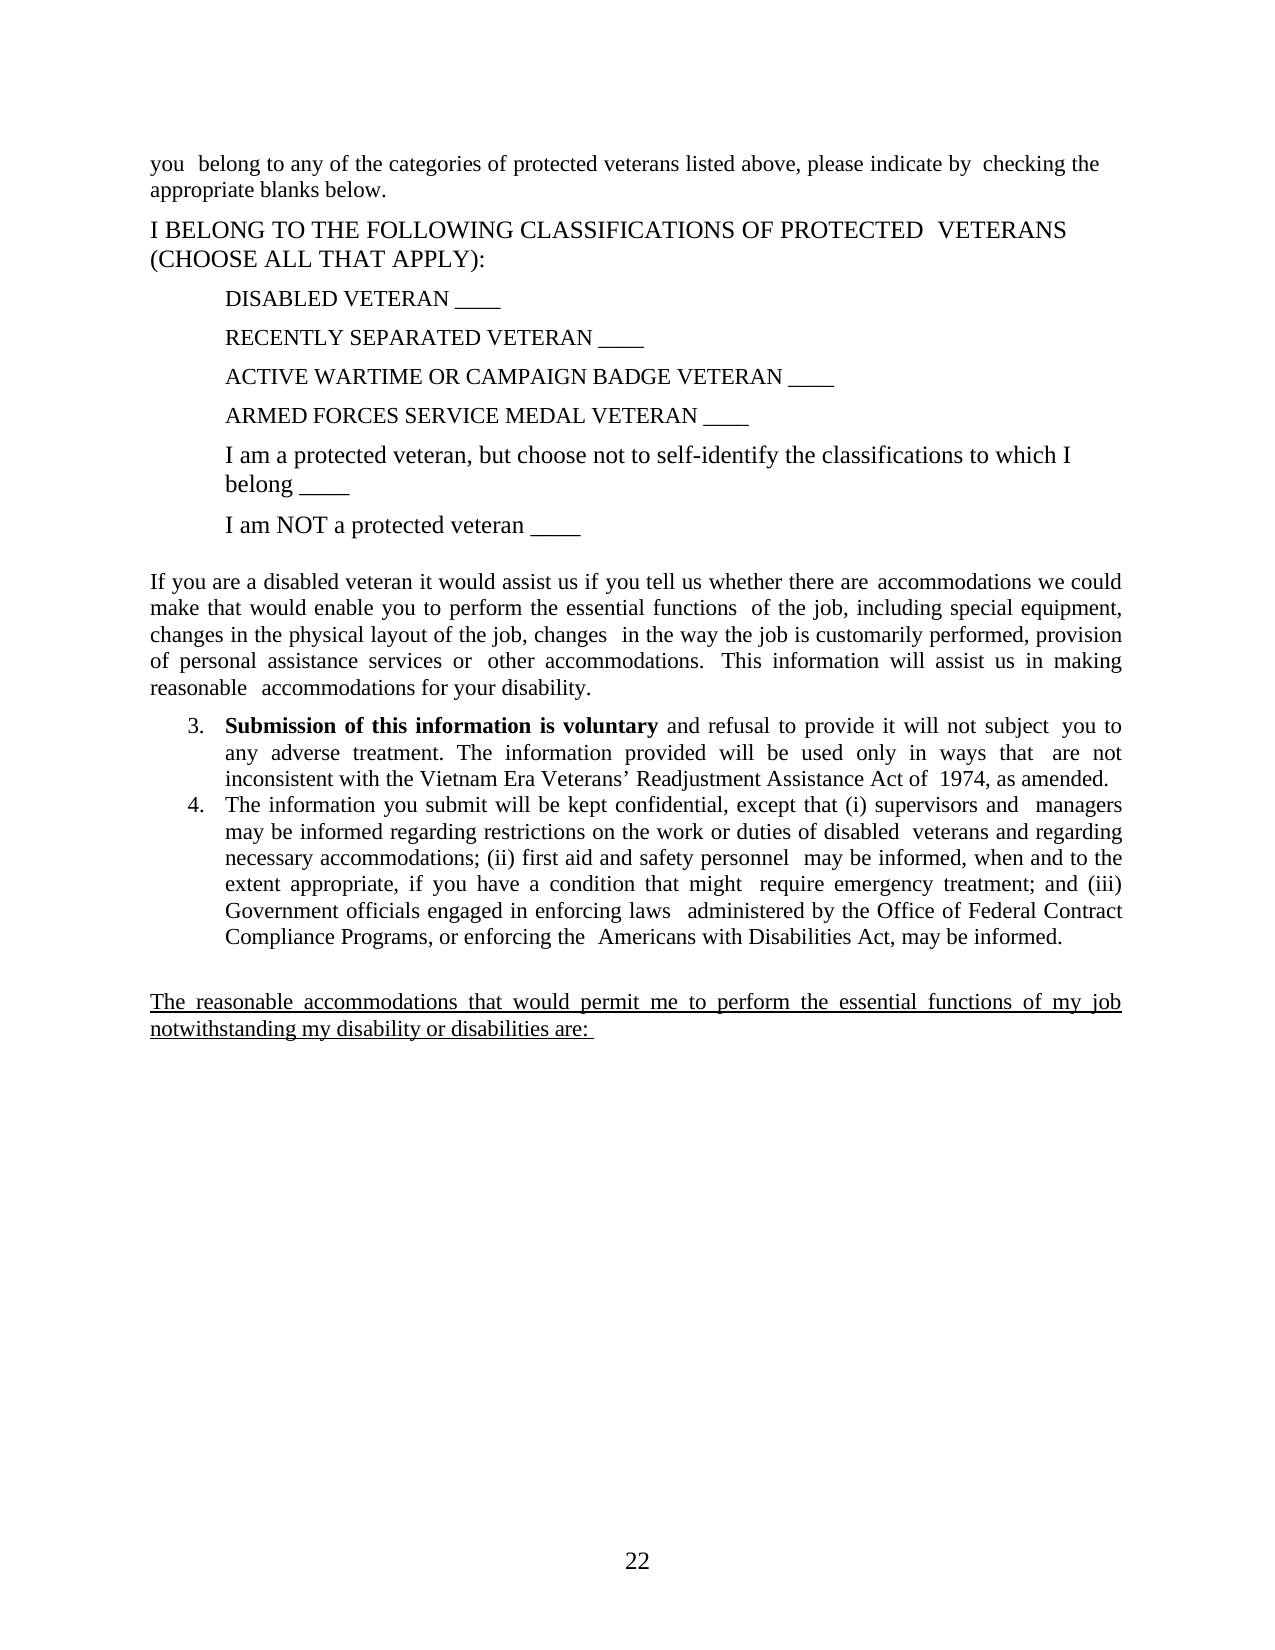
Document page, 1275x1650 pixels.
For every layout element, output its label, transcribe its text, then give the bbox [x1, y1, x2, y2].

text I BELONG TO THE FOLLOWING CLASSIFICATIONS OF PROTECTED VETERANS (CHOOSE ALL THAT APPLY): [150, 215, 1100, 273]
text ACTIVE WARTIME OR CAMPAIGN BADGE VETERAN ____ [150, 363, 1100, 389]
text I am a protected veteran, but choose not to self-identify the classifications to which I belong ____ [225, 441, 1100, 498]
list Submission of this information is voluntary and refusal to provide it will not subject you to any adverse treatment. The information provided will be used only in ways that are not inconsistent with the Vietnam Era Veterans’ Readjustment Assistance Act of 1974, as amended. [187, 712, 1123, 791]
text DISABLED VETERAN ____ [150, 285, 1100, 312]
text ARMED FORCES SERVICE MEDAL VETERAN ____ [150, 402, 1100, 428]
text I am NOT a protected veteran ____ [150, 511, 1125, 539]
text The reasonable accommodations that would permit me to perform the essential functions of my job notwithstanding my disability or disabilities are: [150, 988, 1123, 1041]
text RECENTLY SEPARATED VETERAN ____ [150, 324, 1100, 350]
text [150, 150, 1100, 203]
list The information you submit will be kept confidential, except that (i) supervisors and managers may be informed regarding restrictions on the work or duties of disabled veterans and regarding necessary accommodations; (ii) first aid and safety personnel may be informed, when and to the extent appropriate, if you have a condition that might require emergency treatment; and (iii) Government officials engaged in enforcing laws administered by the Office of Federal Contract Compliance Programs, or enforcing the Americans with Disabilities Act, may be informed. [187, 791, 1123, 949]
text If you are a disabled veteran it would assist us if you tell us whether there are accommodations we could make that would enable you to perform the essential functions of the job, including special equipment, changes in the physical layout of the job, changes in the way the job is customarily performed, provision of personal assistance services or other accommodations. This information will assist us in making reasonable accommodations for your disability. [150, 568, 1123, 700]
